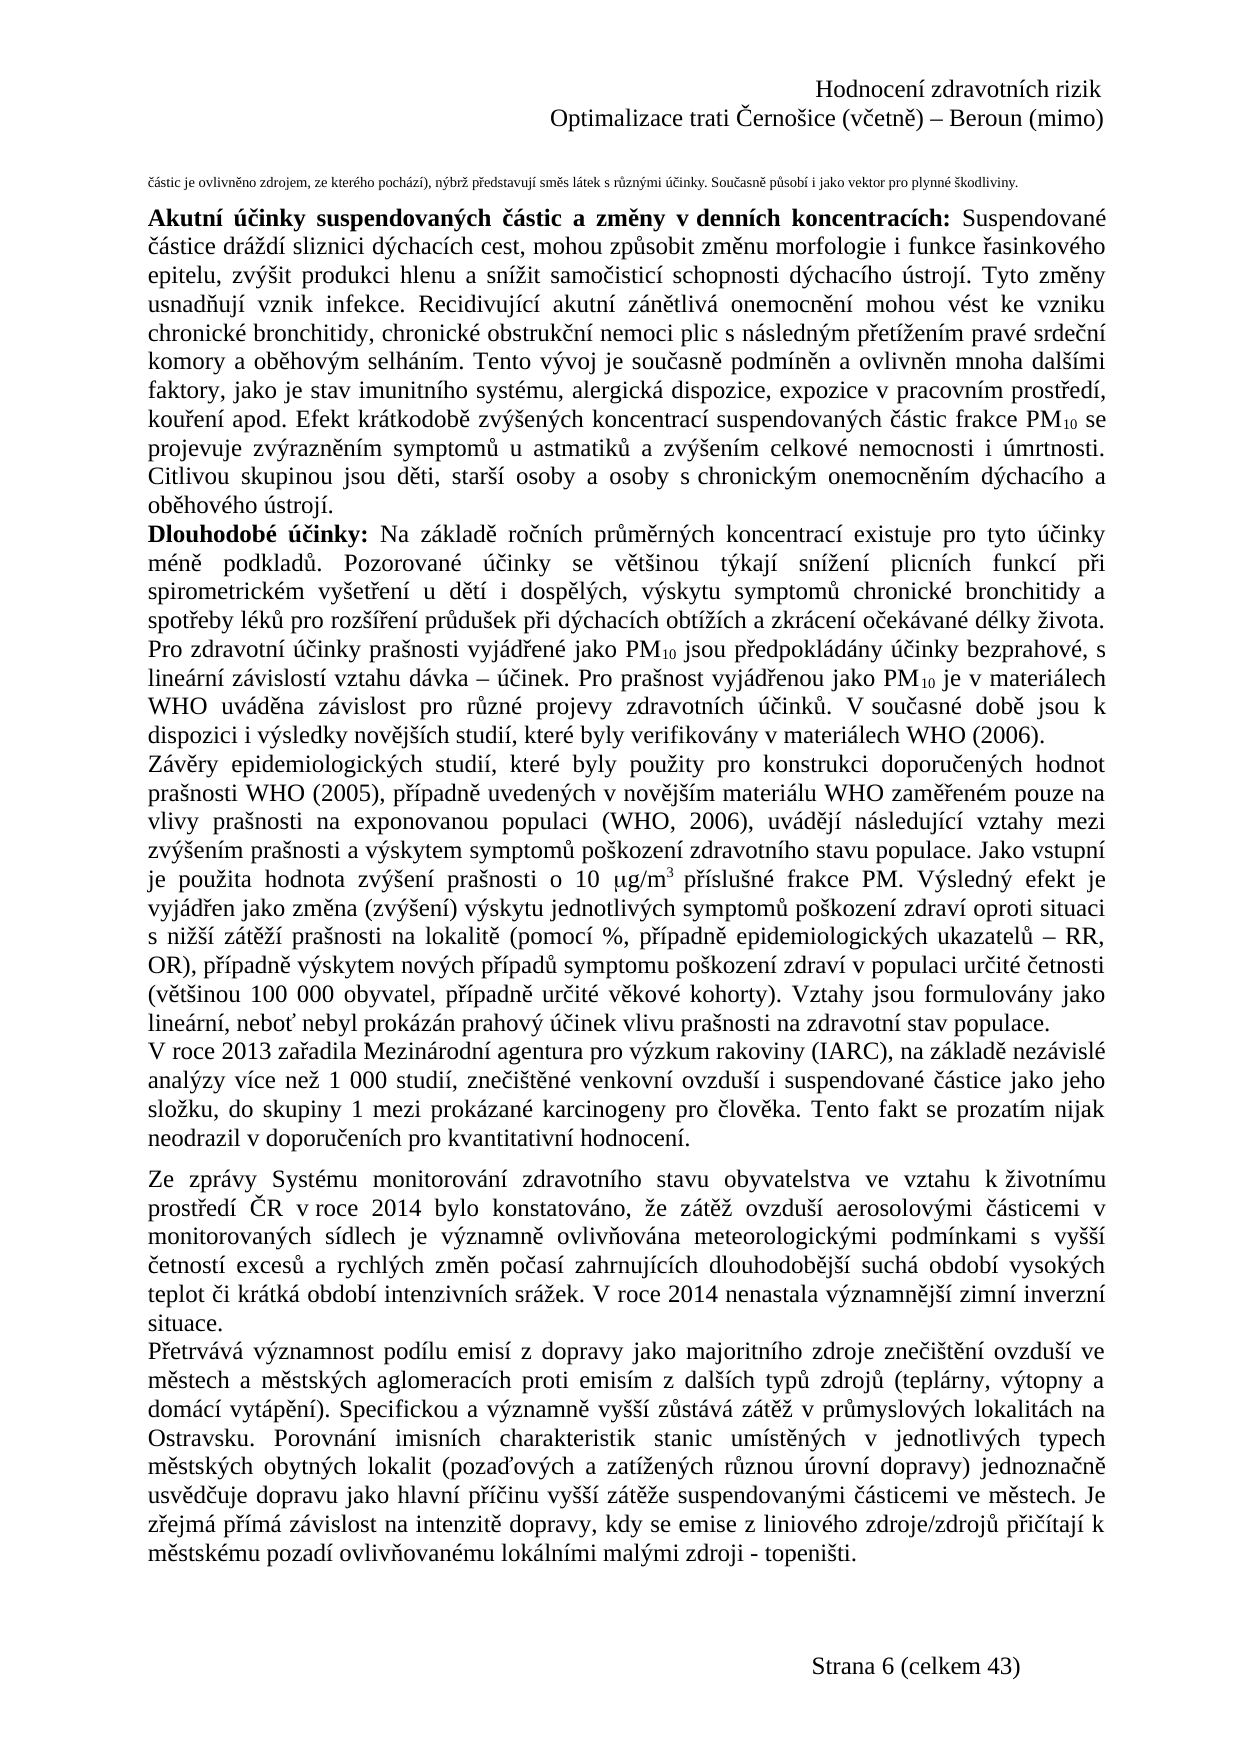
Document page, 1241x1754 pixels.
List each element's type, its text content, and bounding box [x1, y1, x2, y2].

text Přetrvává významnost podílu emisí z dopravy jako majoritního zdroje znečištění ovzduší ve městech a městských aglomeracích proti emisím z dalších typů zdrojů (teplárny, výtopny a domácí vytápění). Specifickou a významně vyšší zůstává zátěž v průmyslových lokalitách na Ostravsku. Porovnání imisních charakteristik stanic umístěných v jednotlivých typech městských obytných lokalit (pozaďových a zatížených různou úrovní dopravy) jednoznačně usvědčuje dopravu jako hlavní příčinu vyšší zátěže suspendovanými částicemi ve městech. Je zřejmá přímá závislost na intenzitě dopravy, kdy se emise z liniového zdroje/zdrojů přičítají k městskému pozadí ovlivňovanému lokálními malými zdroji - topeništi. [148, 1336, 1106, 1566]
text V roce 2013 zařadila Mezinárodní agentura pro výzkum rakoviny (IARC), na základě nezávislé analýzy více než 1 000 studií, znečištěné venkovní ovzduší i suspendované částice jako jeho složku, do skupiny 1 mezi prokázané karcinogeny pro člověka. Tento fakt se prozatím nijak neodrazil v doporučeních pro kvantitativní hodnocení. [148, 1036, 1106, 1151]
text Dlouhodobé účinky: Na základě ročních průměrných koncentrací existuje pro tyto účinky méně podkladů. Pozorované účinky se většinou týkají snížení plicních funkcí při spirometrickém vyšetření u dětí i dospělých, výskytu symptomů chronické bronchitidy a spotřeby léků pro rozšíření průdušek při dýchacích obtížích a zkrácení očekávané délky života. Pro zdravotní účinky prašnosti vyjádřené jako PM10 jsou předpokládány účinky bezprahové, s lineární závislostí vztahu dávka – účinek. Pro prašnost vyjádřenou jako PM10 je v materiálech WHO uváděna závislost pro různé projevy zdravotních účinků. V současné době jsou k dispozici i výsledky novějších studií, které byly verifikovány v materiálech WHO (2006). [148, 519, 1106, 749]
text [148, 174, 1106, 203]
text Akutní účinky suspendovaných částic a změny v denních koncentracích: Suspendované částice dráždí sliznici dýchacích cest, mohou způsobit změnu morfologie i funkce řasinkového epitelu, zvýšit produkci hlenu a snížit samočisticí schopnosti dýchacího ústrojí. Tyto změny usnadňují vznik infekce. Recidivující akutní zánětlivá onemocnění mohou vést ke vzniku chronické bronchitidy, chronické obstrukční nemoci plic s následným přetížením pravé srdeční komory a oběhovým selháním. Tento vývoj je současně podmíněn a ovlivněn mnoha dalšími faktory, jako je stav imunitního systému, alergická dispozice, expozice v pracovním prostředí, kouření apod. Efekt krátkodobě zvýšených koncentrací suspendovaných částic frakce PM10 se projevuje zvýrazněním symptomů u astmatiků a zvýšením celkové nemocnosti i úmrtnosti. Citlivou skupinou jsou děti, starší osoby a osoby s chronickým onemocněním dýchacího a oběhového ústrojí. [148, 203, 1106, 519]
text Ze zprávy Systému monitorování zdravotního stavu obyvatelstva ve vztahu k životnímu prostředí ČR v roce 2014 bylo konstatováno, že zátěž ovzduší aerosolovými částicemi v monitorovaných sídlech je významně ovlivňována meteorologickými podmínkami s vyšší četností excesů a rychlých změn počasí zahrnujících dlouhodobější suchá období vysokých teplot či krátká období intenzivních srážek. V roce 2014 nenastala významnější zimní inverzní situace. [148, 1164, 1106, 1336]
text Závěry epidemiologických studií, které byly použity pro konstrukci doporučených hodnot prašnosti WHO (2005), případně uvedených v novějším materiálu WHO zaměřeném pouze na vlivy prašnosti na exponovanou populaci (WHO, 2006), uvádějí následující vztahy mezi zvýšením prašnosti a výskytem symptomů poškození zdravotního stavu populace. Jako vstupní je použita hodnota zvýšení prašnosti o 10 g/m3 příslušné frakce PM. Výsledný efekt je vyjádřen jako změna (zvýšení) výskytu jednotlivých symptomů poškození zdraví oproti situaci s nižší zátěží prašnosti na lokalitě (pomocí %, případně epidemiologických ukazatelů – RR, OR), případně výskytem nových případů symptomu poškození zdraví v populaci určité četnosti (většinou 100 000 obyvatel, případně určité věkové kohorty). Vztahy jsou formulovány jako lineární, neboť nebyl prokázán prahový účinek vlivu prašnosti na zdravotní stav populace. [148, 749, 1106, 1036]
